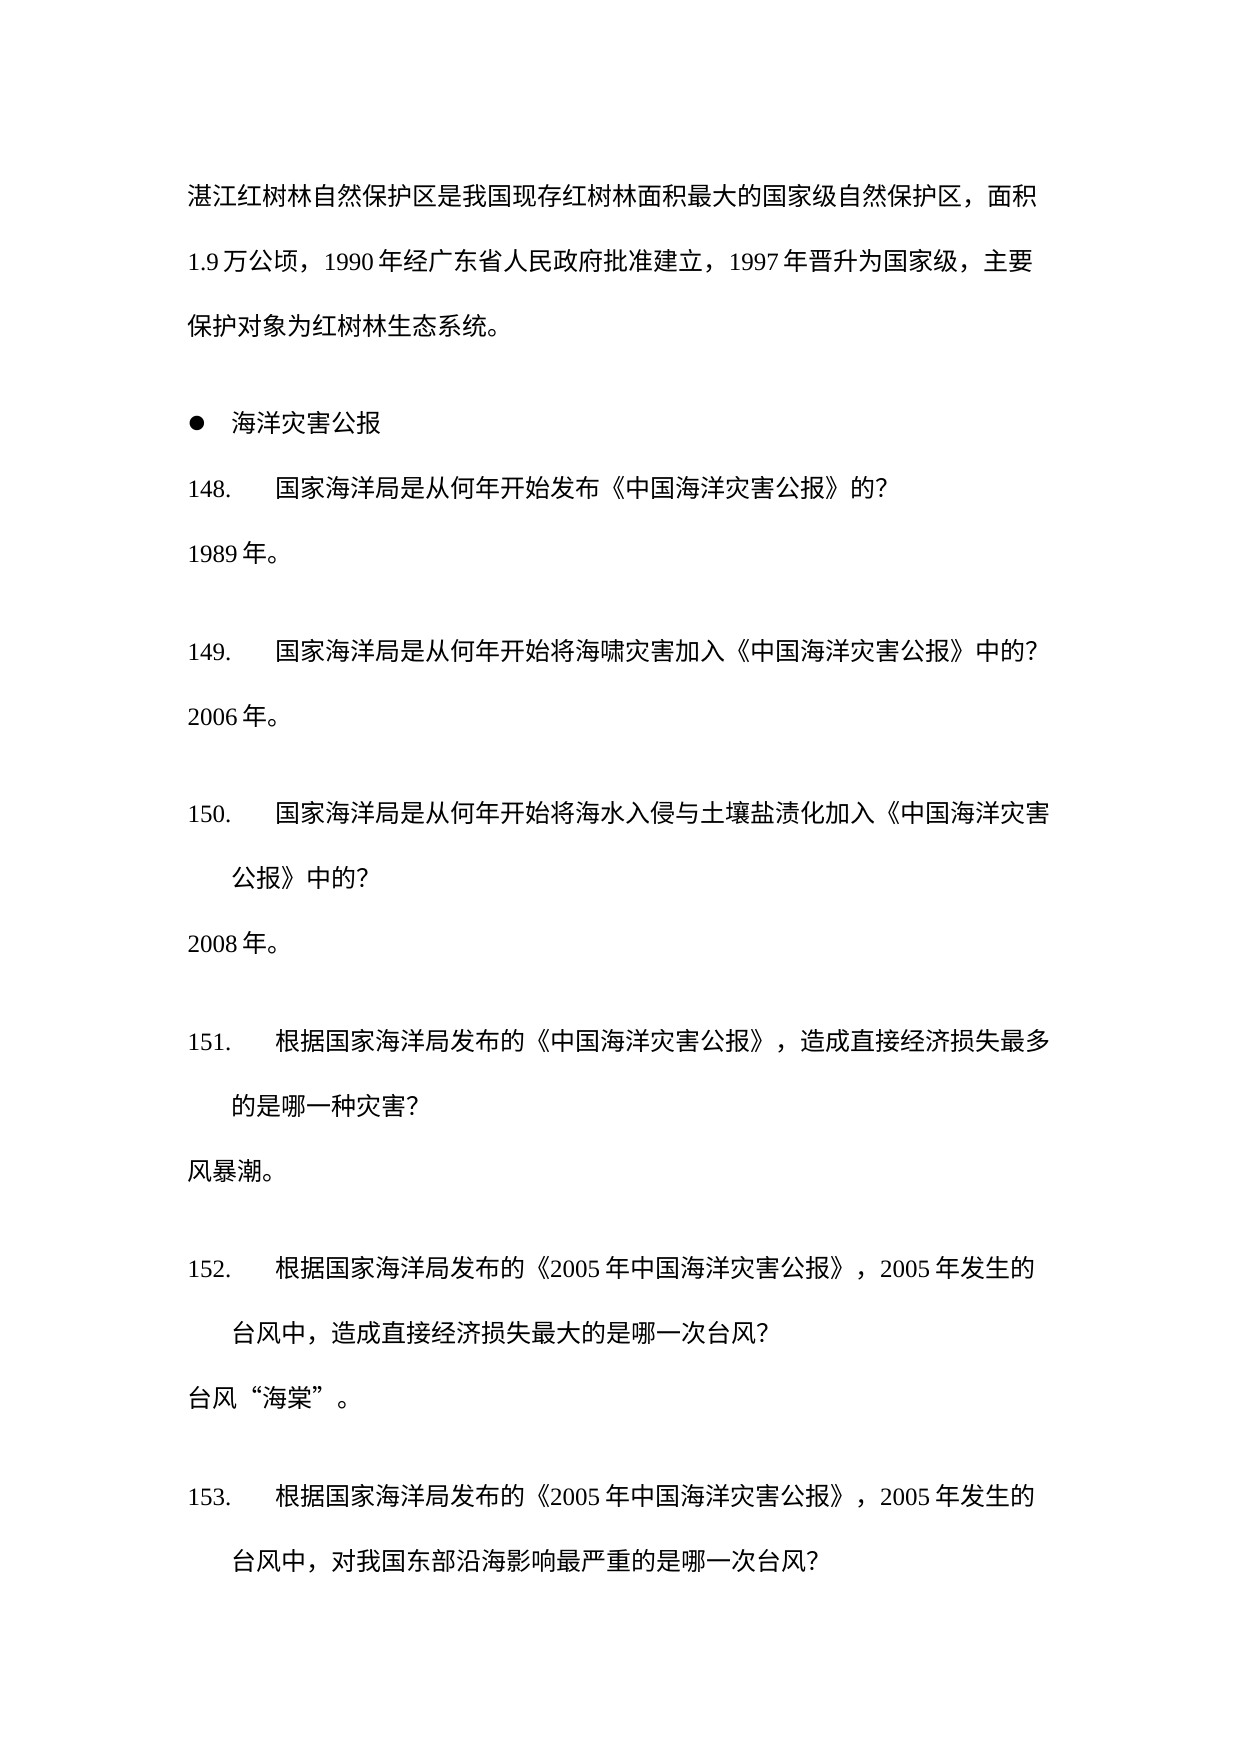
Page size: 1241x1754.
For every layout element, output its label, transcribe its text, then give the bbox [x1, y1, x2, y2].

text 台风“海棠”。 [187, 1364, 1053, 1429]
list 根据国家海洋局发布的《中国海洋灾害公报》，造成直接经济损失最多的是哪一种灾害？ [187, 1007, 1053, 1137]
list 根据国家海洋局发布的《2005年中国海洋灾害公报》，2005年发生的台风中，对我国东部沿海影响最严重的是哪一次台风？ [187, 1462, 1053, 1592]
text 湛江红树林自然保护区是我国现存红树林面积最大的国家级自然保护区，面积1.9万公顷，1990年经广东省人民政府批准建立，1997年晋升为国家级，主要保护对象为红树林生态系统。 [187, 162, 1053, 357]
list 国家海洋局是从何年开始将海啸灾害加入《中国海洋灾害公报》中的？ [187, 617, 1053, 682]
list 国家海洋局是从何年开始发布《中国海洋灾害公报》的？ [187, 454, 1053, 519]
text 2006年。 [187, 682, 1053, 747]
list 国家海洋局是从何年开始将海水入侵与土壤盐渍化加入《中国海洋灾害公报》中的？ [187, 779, 1053, 909]
text 2008年。 [187, 909, 1053, 974]
text 风暴潮。 [187, 1137, 1053, 1202]
list 根据国家海洋局发布的《2005年中国海洋灾害公报》，2005年发生的台风中，造成直接经济损失最大的是哪一次台风？ [187, 1234, 1053, 1364]
list 海洋灾害公报 [187, 389, 1053, 454]
text 1989年。 [187, 519, 1053, 584]
